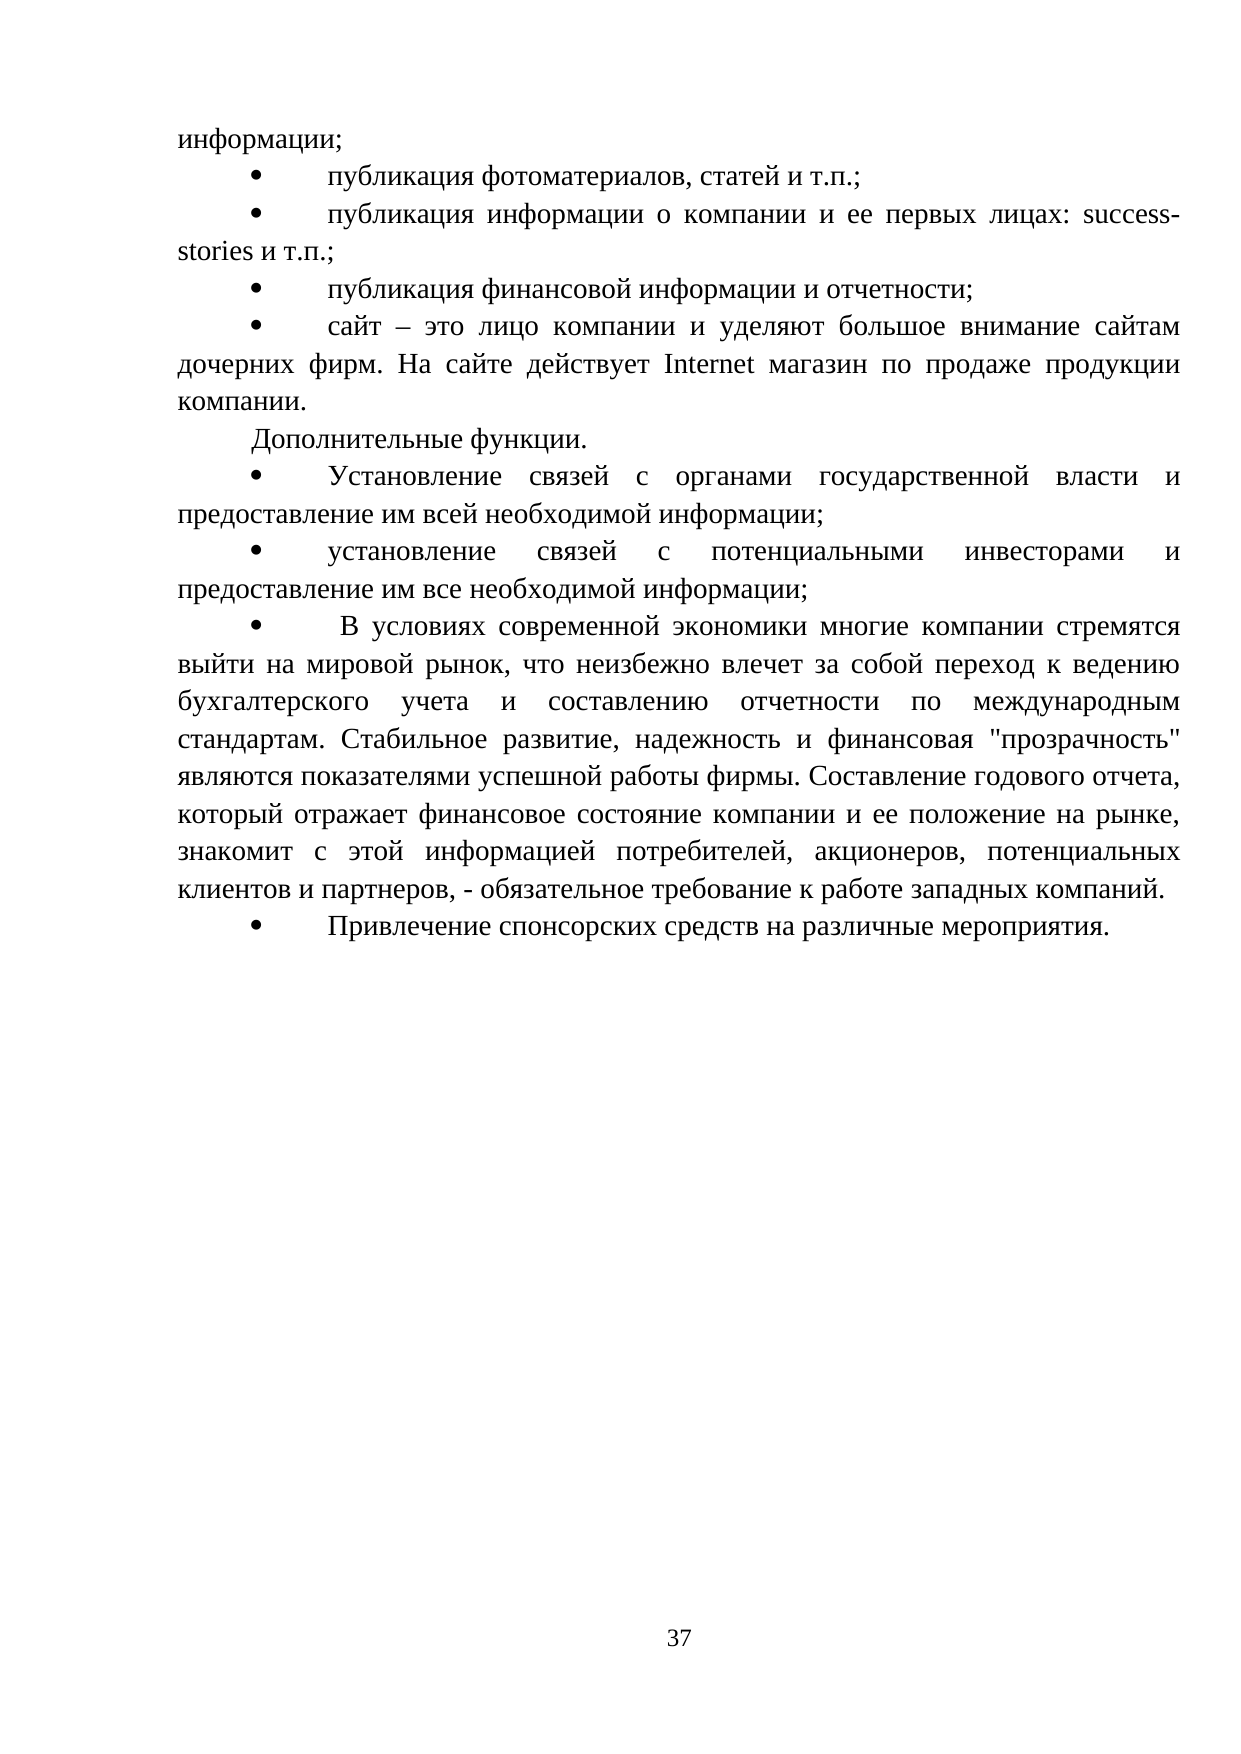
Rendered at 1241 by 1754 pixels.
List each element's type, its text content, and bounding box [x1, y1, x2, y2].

text Дополнительные функции. [177, 418, 1181, 456]
list Установление связей с органами государственной власти и предоставление им всей необходимой информации; [177, 456, 1181, 531]
list публикация информации о компании и ее первых лицах: success-stories и т.п.; [177, 193, 1181, 268]
list публикация финансовой информации и отчетности; [177, 268, 1181, 306]
list Привлечение спонсорских средств на различные мероприятия. [177, 906, 1181, 943]
list установление связей с потенциальными инвесторами и предоставление им все необходимой информации; [177, 531, 1181, 606]
list сайт – это лицо компании и уделяют большое внимание сайтам дочерних фирм. На сайте действует Internet магазин по продаже продукции компании. [177, 306, 1181, 418]
list публикация фотоматериалов, статей и т.п.; [177, 156, 1181, 193]
list В условиях современной экономики многие компании стремятся выйти на мировой рынок, что неизбежно влечет за собой переход к ведению бухгалтерского учета и составлению отчетности по международным стандартам. Стабильное развитие, надежность и финансовая "прозрачность" являются показателями успешной работы фирмы. Составление годового отчета, который отражает финансовое состояние компании и ее положение на рынке, знакомит с этой информацией потребителей, акционеров, потенциальных клиентов и партнеров, - обязательное требование к работе западных компаний. [177, 606, 1181, 906]
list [177, 118, 1181, 156]
